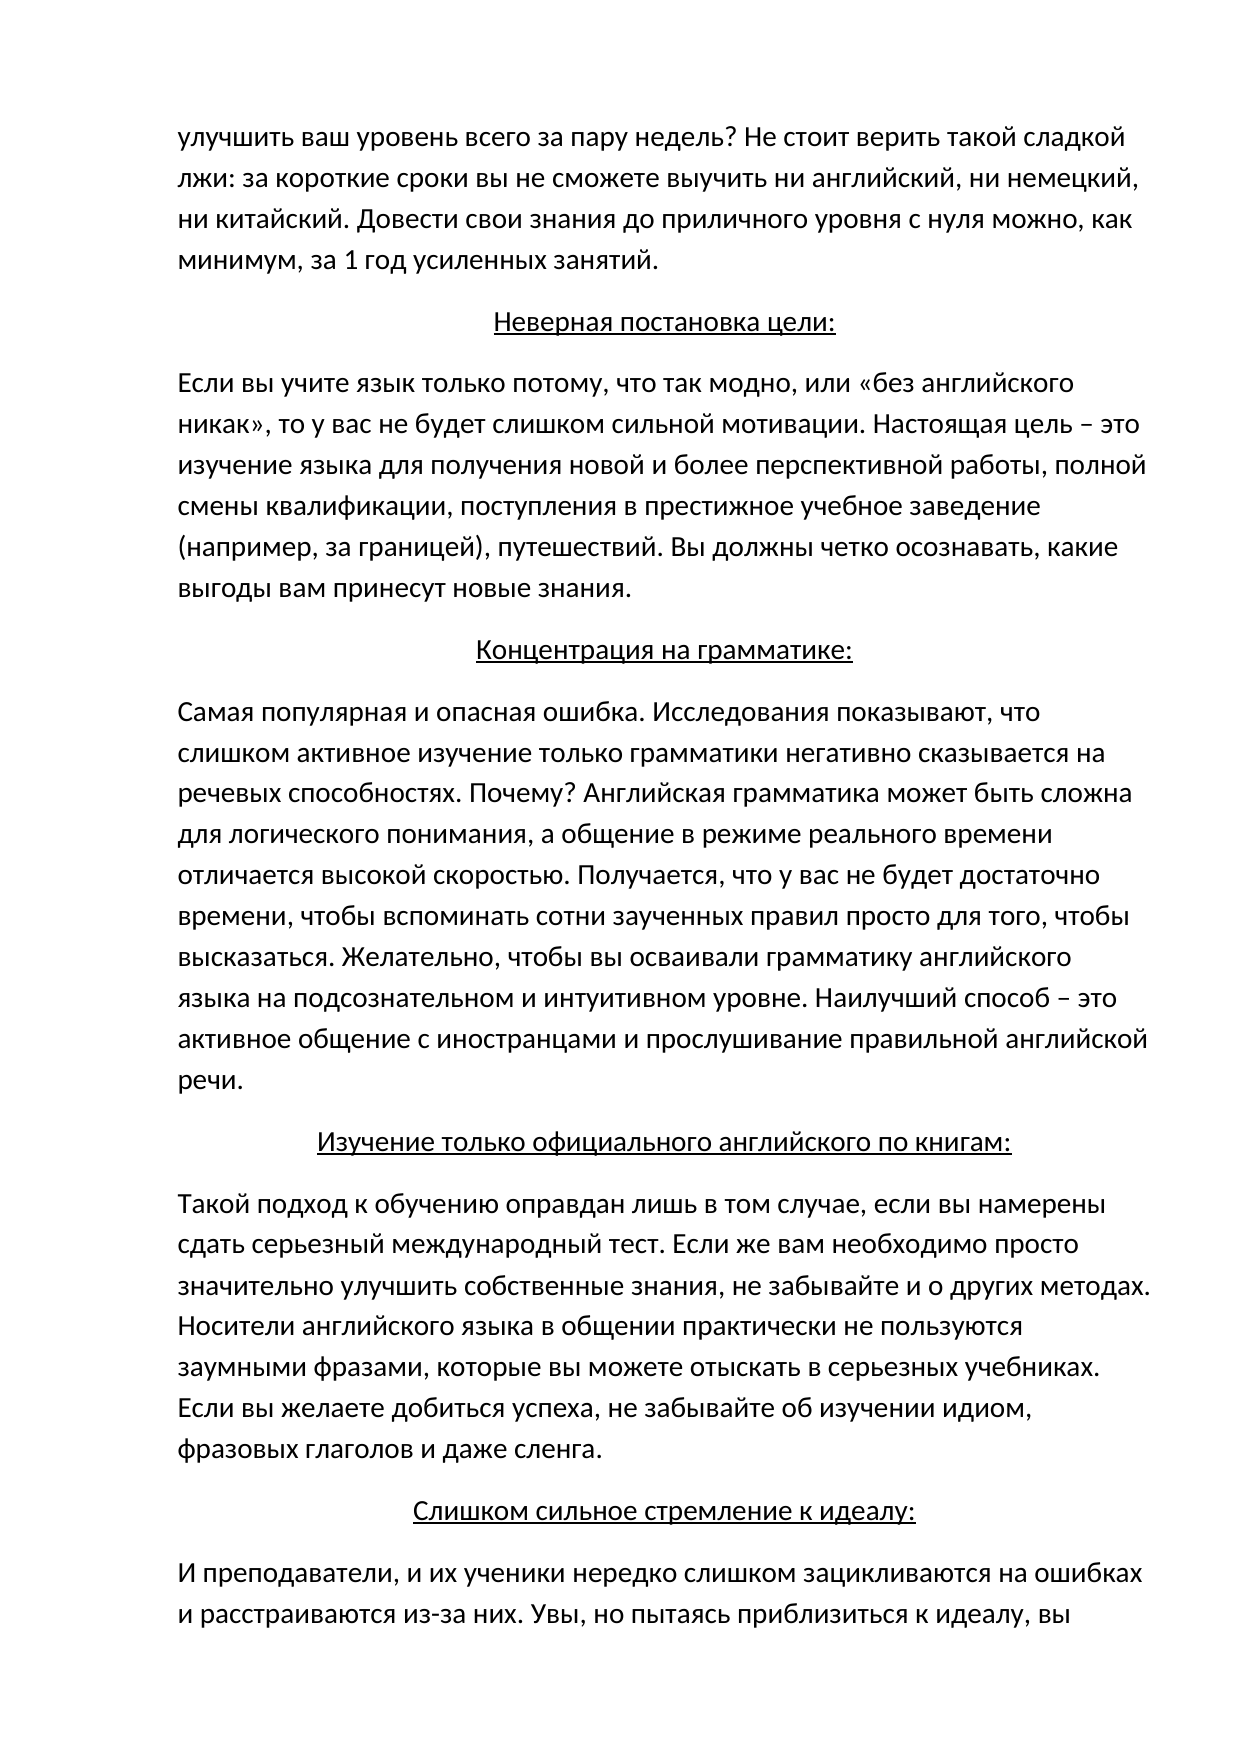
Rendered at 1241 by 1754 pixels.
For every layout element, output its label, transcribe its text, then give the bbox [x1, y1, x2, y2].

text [177, 1554, 1152, 1630]
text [177, 118, 1152, 277]
text Такой подход к обучению оправдан лишь в том случае, если вы намерены сдать серьезный международный тест. Если же вам необходимо просто значительно улучшить собственные знания, не забывайте и о других методах. Носители английского языка в общении практически не пользуются заумными фразами, которые вы можете отыскать в серьезных учебниках. Если вы желаете добиться успеха, не забывайте об изучении идиом, фразовых глаголов и даже сленга. [177, 1185, 1152, 1466]
text Самая популярная и опасная ошибка. Исследования показывают, что слишком активное изучение только грамматики негативно сказывается на речевых способностях. Почему? Английская грамматика может быть сложна для логического понимания, а общение в режиме реального времени отличается высокой скоростью. Получается, что у вас не будет достаточно времени, чтобы вспоминать сотни заученных правил просто для того, чтобы высказаться. Желательно, чтобы вы осваивали грамматику английского языка на подсознательном и интуитивном уровне. Наилучший способ – это активное общение с иностранцами и прослушивание правильной английской речи. [177, 693, 1152, 1097]
text Концентрация на грамматике: [177, 631, 1152, 667]
text Неверная постановка цели: [177, 303, 1152, 338]
text Если вы учите язык только потому, что так модно, или «без английского никак», то у вас не будет слишком сильной мотивации. Настоящая цель – это изучение языка для получения новой и более перспективной работы, полной смены квалификации, поступления в престижное учебное заведение (например, за границей), путешествий. Вы должны четко осознавать, какие выгоды вам принесут новые знания. [177, 364, 1152, 605]
text Слишком сильное стремление к идеалу: [177, 1492, 1152, 1528]
text Изучение только официального английского по книгам: [177, 1123, 1152, 1158]
